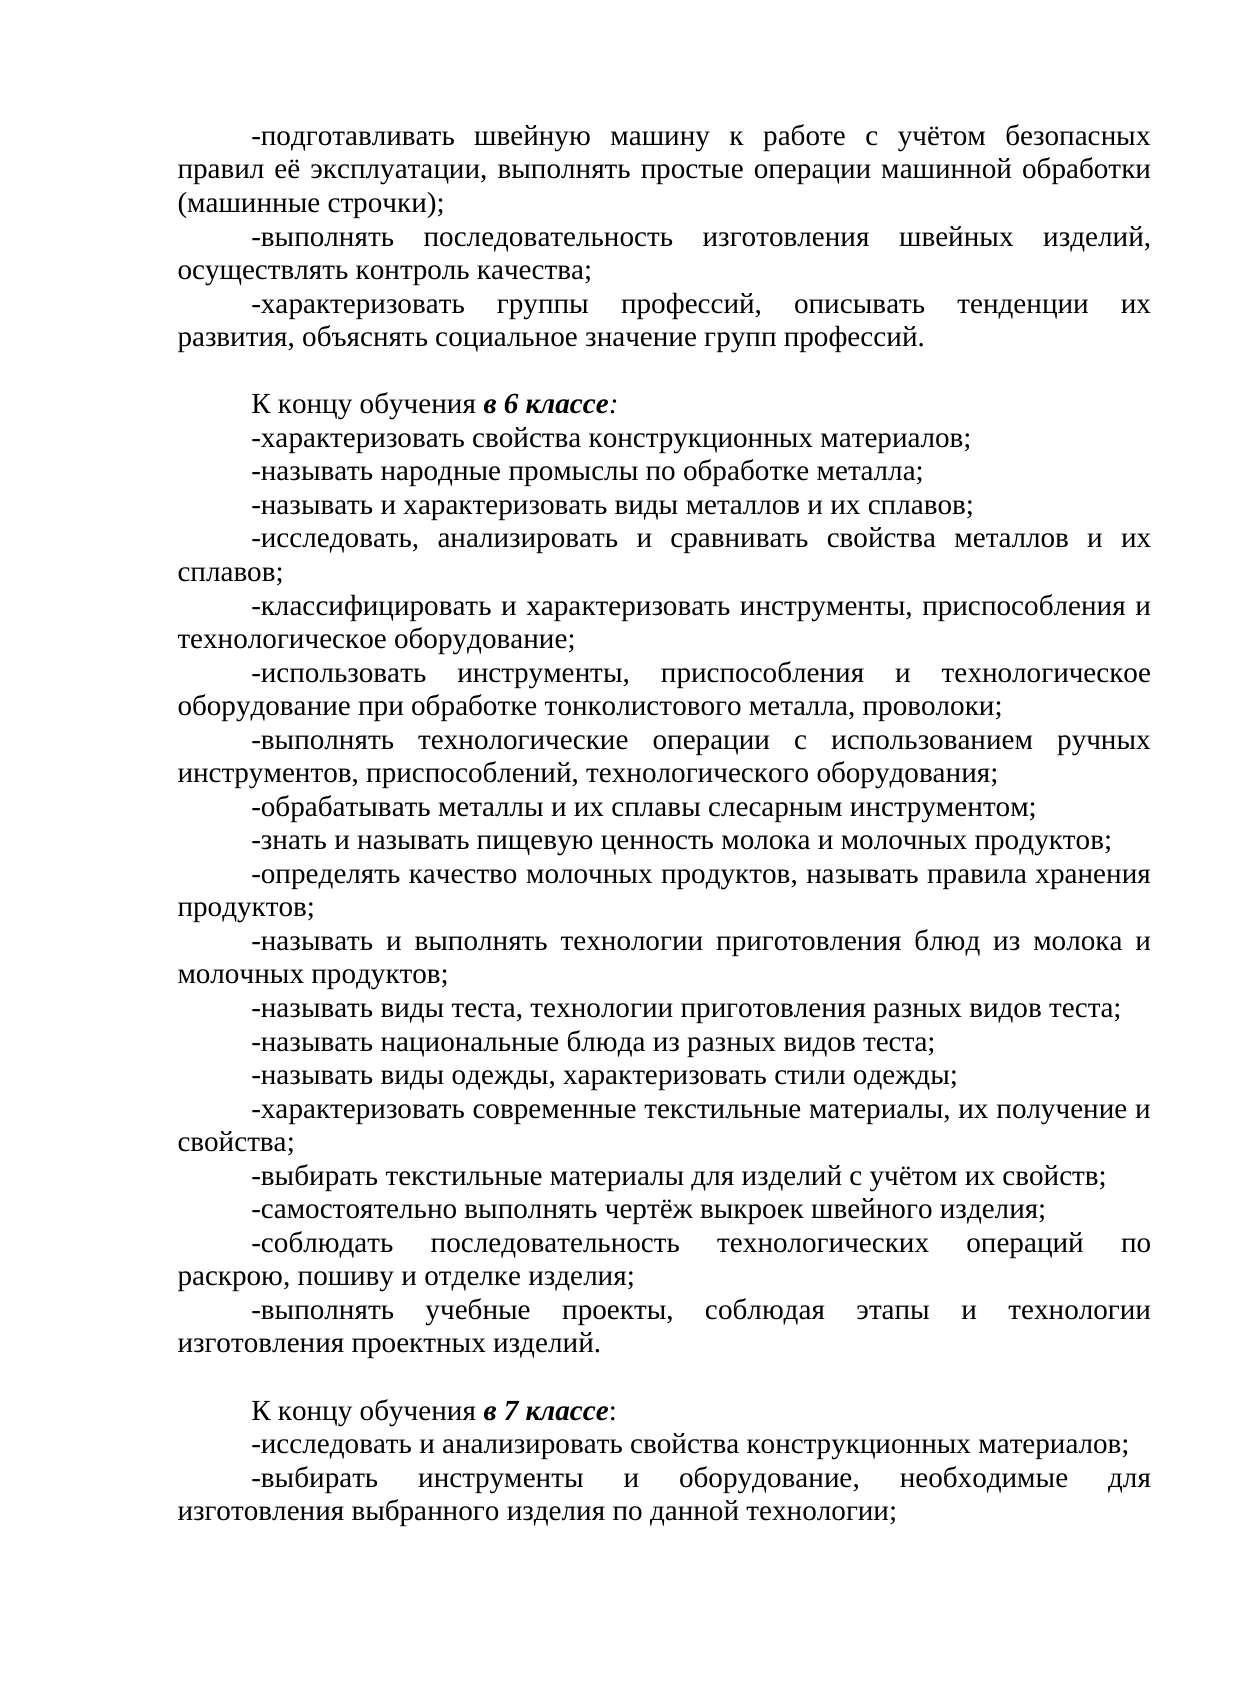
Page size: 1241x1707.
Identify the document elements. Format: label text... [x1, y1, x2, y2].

text -подготавливать швейную машину к работе с учётом безопасных правил её эксплуатации, выполнять простые операции машинной обработки (машинные строчки); [177, 118, 1152, 219]
text -характеризовать свойства конструкционных материалов; [177, 420, 1152, 453]
text -соблюдать последовательность технологических операций по раскрою, пошиву и отделке изделия; [177, 1225, 1152, 1292]
text -называть национальные блюда из разных видов теста; [177, 1024, 1152, 1057]
text -характеризовать современные текстильные материалы, их получение и свойства; [177, 1091, 1152, 1158]
text -выбирать инструменты и оборудование, необходимые для изготовления выбранного изделия по данной технологии; [177, 1460, 1152, 1527]
text -выполнять последовательность изготовления швейных изделий, осуществлять контроль качества; [177, 219, 1152, 286]
text -характеризовать группы профессий, описывать тенденции их развития, объяснять социальное значение групп профессий. [177, 286, 1152, 353]
text -определять качество молочных продуктов, называть правила хранения продуктов; [177, 856, 1152, 923]
text -называть и выполнять технологии приготовления блюд из молока и молочных продуктов; [177, 923, 1152, 990]
text -исследовать и анализировать свойства конструкционных материалов; [177, 1426, 1152, 1460]
text -называть виды одежды, характеризовать стили одежды; [177, 1057, 1152, 1091]
text К концу обучения в 6 классе: [177, 386, 1152, 420]
text -называть народные промыслы по обработке металла; [177, 453, 1152, 487]
text К концу обучения в 7 классе: [177, 1393, 1152, 1426]
text -знать и называть пищевую ценность молока и молочных продуктов; [177, 822, 1152, 856]
text -выполнять технологические операции с использованием ручных инструментов, приспособлений, технологического оборудования; [177, 722, 1152, 789]
text -выбирать текстильные материалы для изделий с учётом их свойств; [177, 1158, 1152, 1191]
text -классифицировать и характеризовать инструменты, приспособления и технологическое оборудование; [177, 588, 1152, 655]
text -исследовать, анализировать и сравнивать свойства металлов и их сплавов; [177, 521, 1152, 588]
text -использовать инструменты, приспособления и технологическое оборудование при обработке тонколистового металла, проволоки; [177, 655, 1152, 722]
text -обрабатывать металлы и их сплавы слесарным инструментом; [177, 789, 1152, 822]
text -выполнять учебные проекты, соблюдая этапы и технологии изготовления проектных изделий. [177, 1292, 1152, 1359]
text -называть виды теста, технологии приготовления разных видов теста; [177, 990, 1152, 1024]
text -называть и характеризовать виды металлов и их сплавов; [177, 487, 1152, 521]
text -самостоятельно выполнять чертёж выкроек швейного изделия; [177, 1191, 1152, 1225]
